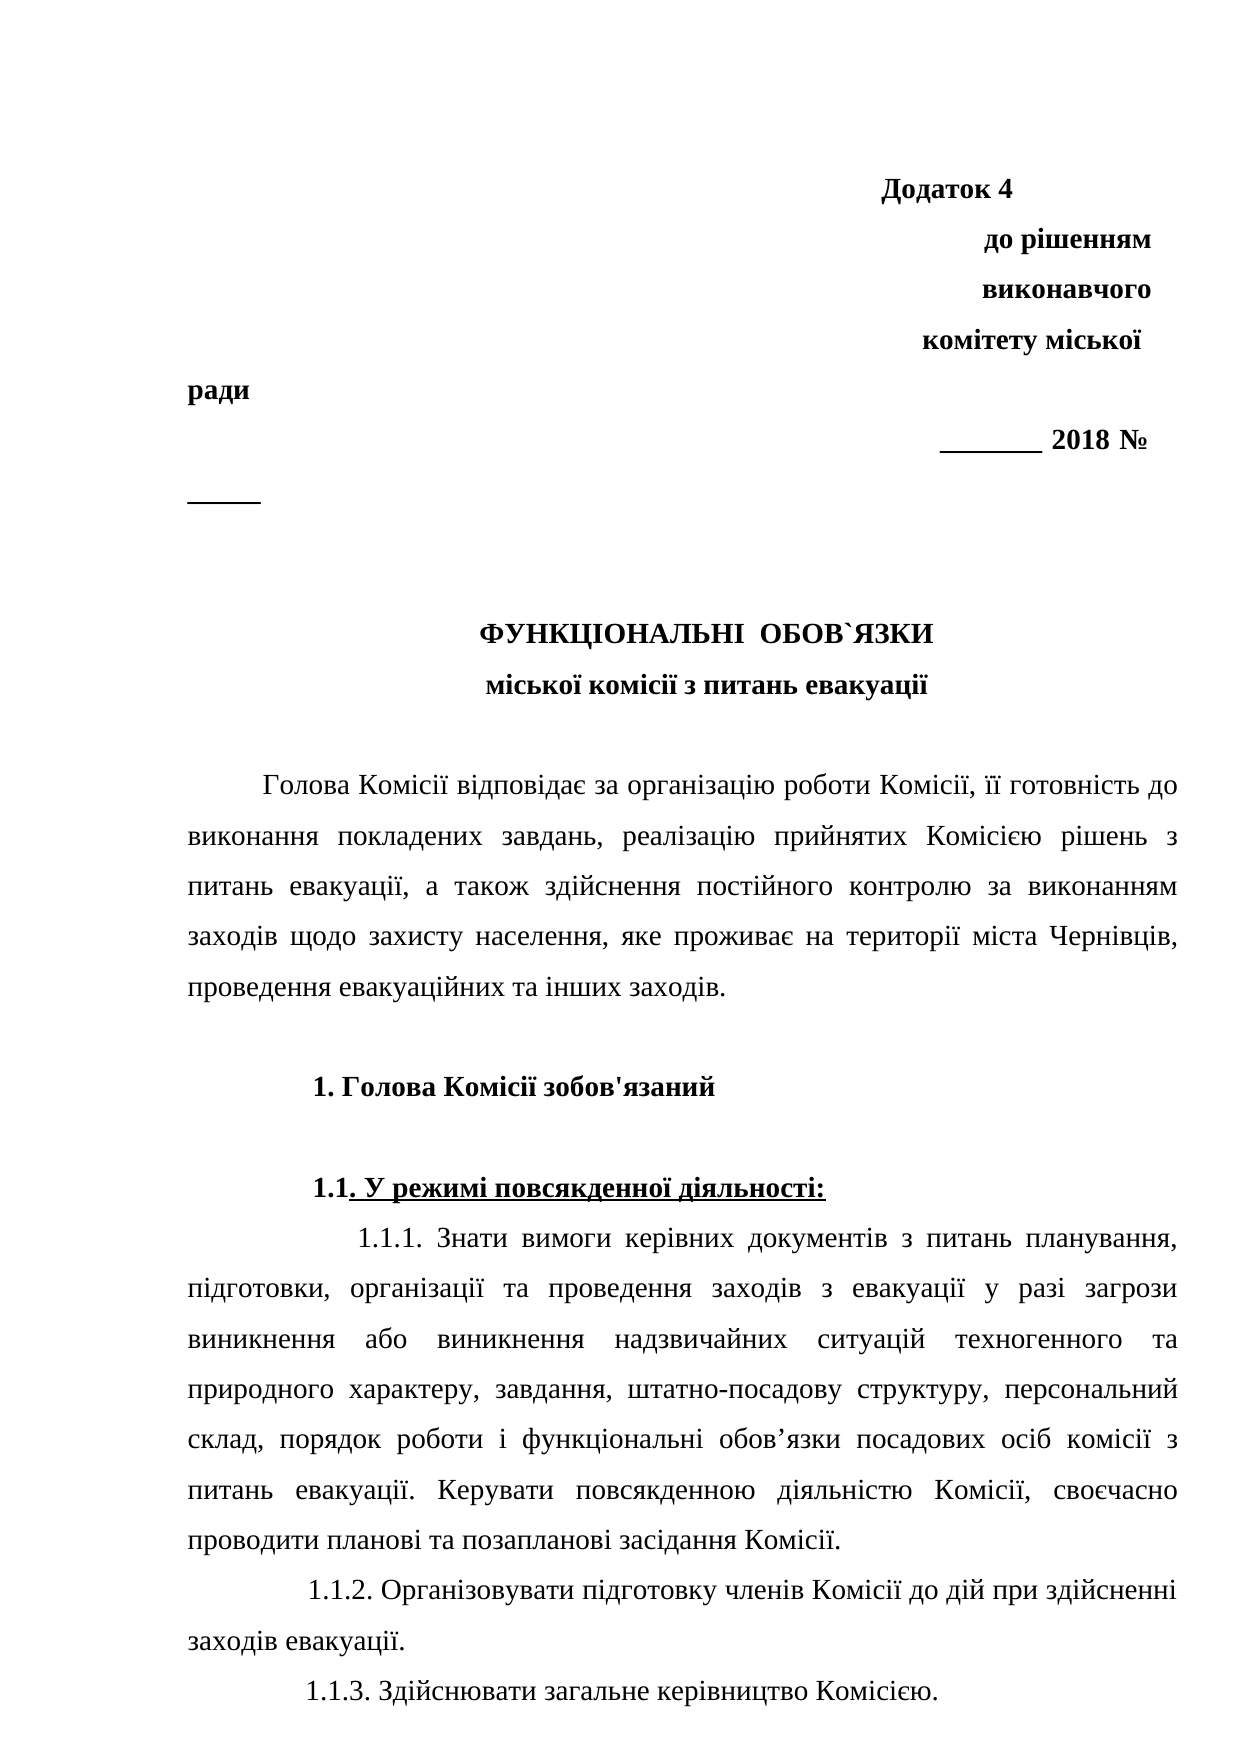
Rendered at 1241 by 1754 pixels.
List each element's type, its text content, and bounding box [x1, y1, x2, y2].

text 1.1.3. Здійснювати загальне керівництво Комісією. [187, 1673, 1179, 1707]
text ФУНКЦІОНАЛЬНІ ОБОВ`ЯЗКИ [187, 616, 1152, 650]
text 1.1.1. Знати вимоги керівних документів з питань планування, підготовки, організації та проведення заходів з евакуації у разі загрози виникнення або виникнення надзвичайних ситуацій техногенного та природного характеру, завдання, штатно-посадову структуру, персональний склад, порядок роботи і функціональні обов’язки посадових осіб комісії з питань евакуації. Керувати повсякденною діяльністю Комісії, своєчасно проводити планові та позапланові засідання Комісії. [187, 1220, 1179, 1556]
text Голова Комісії відповідає за організацію роботи Комісії, її готовність до виконання покладених завдань, реалізацію прийнятих Комісією рішень з питань евакуації, а також здійснення постійного контролю за виконанням заходів щодо захисту населення, яке проживає на території міста Чернівців, проведення евакуаційних та інших заходів. [187, 767, 1179, 1002]
text 1.1. У режимі повсякденної діяльності: [187, 1170, 1179, 1203]
text Додаток 4 [187, 171, 1152, 204]
text до рішенням виконавчого [187, 221, 1152, 305]
text міської комісії з питань евакуації [187, 667, 1152, 700]
text 1.1.2. Організовувати підготовку членів Комісії до дій при здійсненні заходів евакуації. [187, 1572, 1179, 1656]
text 1. Голова Комісії зобов'язаний [187, 1069, 1179, 1103]
text комітету міської ради [187, 322, 1152, 406]
text _______ 2018 № _____ [187, 422, 1152, 506]
